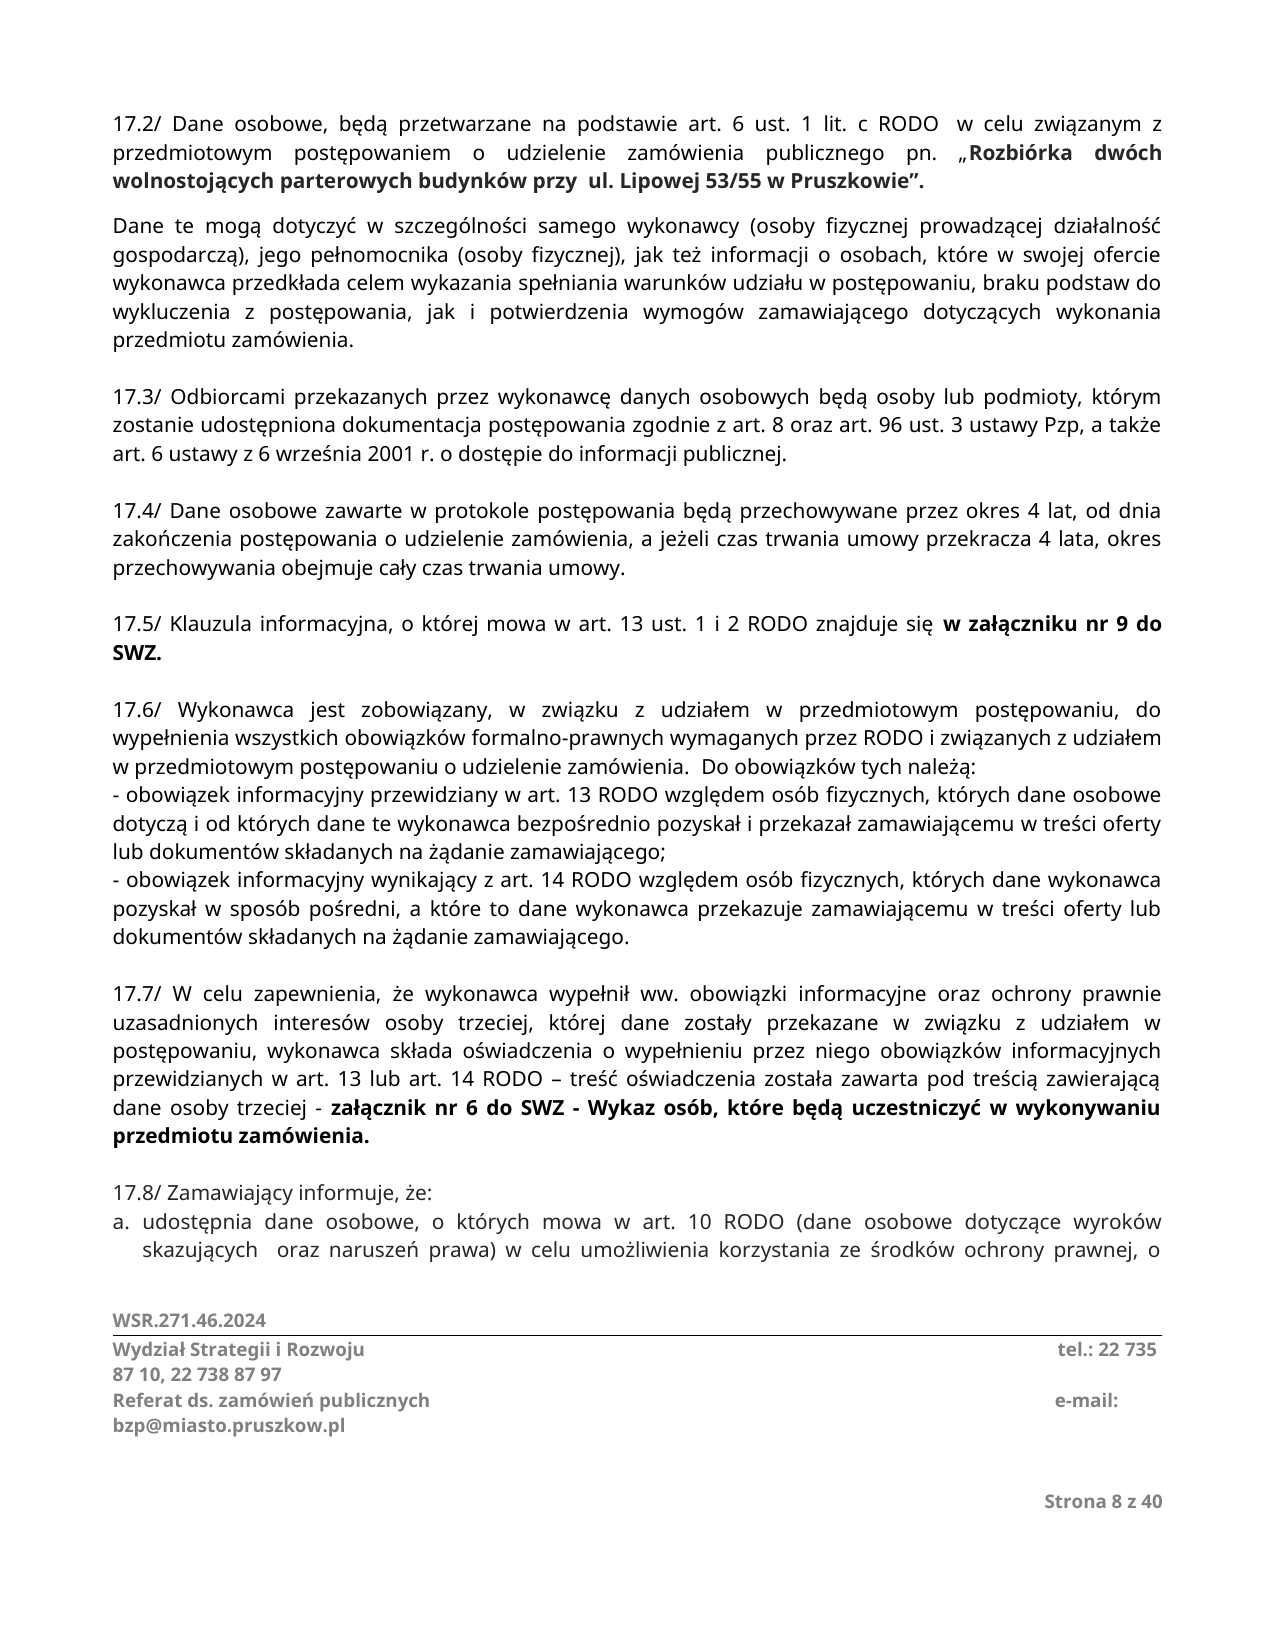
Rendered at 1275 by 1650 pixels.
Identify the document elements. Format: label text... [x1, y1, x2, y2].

text 17.5/ Klauzula informacyjna, o której mowa w art. 13 ust. 1 i 2 RODO znajduje się w załączniku nr 9 do SWZ. [112, 609, 1162, 666]
text 17.4/ Dane osobowe zawarte w protokole postępowania będą przechowywane przez okres 4 lat, od dnia zakończenia postępowania o udzielenie zamówienia, a jeżeli czas trwania umowy przekracza 4 lata, okres przechowywania obejmuje cały czas trwania umowy. [112, 496, 1162, 581]
text 17.8/ Zamawiający informuje, że: [112, 1178, 1162, 1207]
text 17.2/ Dane osobowe, będą przetwarzane na podstawie art. 6 ust. 1 lit. c RODO w celu związanym z przedmiotowym postępowaniem o udzielenie zamówienia publicznego pn. „Rozbiórka dwóch wolnostojących parterowych budynków przy ul. Lipowej 53/55 w Pruszkowie”. [112, 109, 1162, 195]
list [112, 1207, 1162, 1264]
text 17.7/ W celu zapewnienia, że wykonawca wypełnił ww. obowiązki informacyjne oraz ochrony prawnie uzasadnionych interesów osoby trzeciej, której dane zostały przekazane w związku z udziałem w postępowaniu, wykonawca składa oświadczenia o wypełnieniu przez niego obowiązków informacyjnych przewidzianych w art. 13 lub art. 14 RODO – treść oświadczenia została zawarta pod treścią zawierającą dane osoby trzeciej - załącznik nr 6 do SWZ - Wykaz osób, które będą uczestniczyć w wykonywaniu przedmiotu zamówienia. [112, 979, 1162, 1150]
text 17.6/ Wykonawca jest zobowiązany, w związku z udziałem w przedmiotowym postępowaniu, do wypełnienia wszystkich obowiązków formalno-prawnych wymaganych przez RODO i związanych z udziałem w przedmiotowym postępowaniu o udzielenie zamówienia. Do obowiązków tych należą: [112, 695, 1162, 780]
text Dane te mogą dotyczyć w szczególności samego wykonawcy (osoby fizycznej prowadzącej działalność gospodarczą), jego pełnomocnika (osoby fizycznej), jak też informacji o osobach, które w swojej ofercie wykonawca przedkłada celem wykazania spełniania warunków udziału w postępowaniu, braku podstaw do wykluczenia z postępowania, jak i potwierdzenia wymogów zamawiającego dotyczących wykonania przedmiotu zamówienia. [112, 211, 1162, 354]
text - obowiązek informacyjny przewidziany w art. 13 RODO względem osób fizycznych, których dane osobowe dotyczą i od których dane te wykonawca bezpośrednio pozyskał i przekazał zamawiającemu w treści oferty lub dokumentów składanych na żądanie zamawiającego; [112, 780, 1162, 866]
text - obowiązek informacyjny wynikający z art. 14 RODO względem osób fizycznych, których dane wykonawca pozyskał w sposób pośredni, a które to dane wykonawca przekazuje zamawiającemu w treści oferty lub dokumentów składanych na żądanie zamawiającego. [112, 866, 1162, 951]
text 17.3/ Odbiorcami przekazanych przez wykonawcę danych osobowych będą osoby lub podmioty, którym zostanie udostępniona dokumentacja postępowania zgodnie z art. 8 oraz art. 96 ust. 3 ustawy Pzp, a także art. 6 ustawy z 6 września 2001 r. o dostępie do informacji publicznej. [112, 382, 1162, 467]
